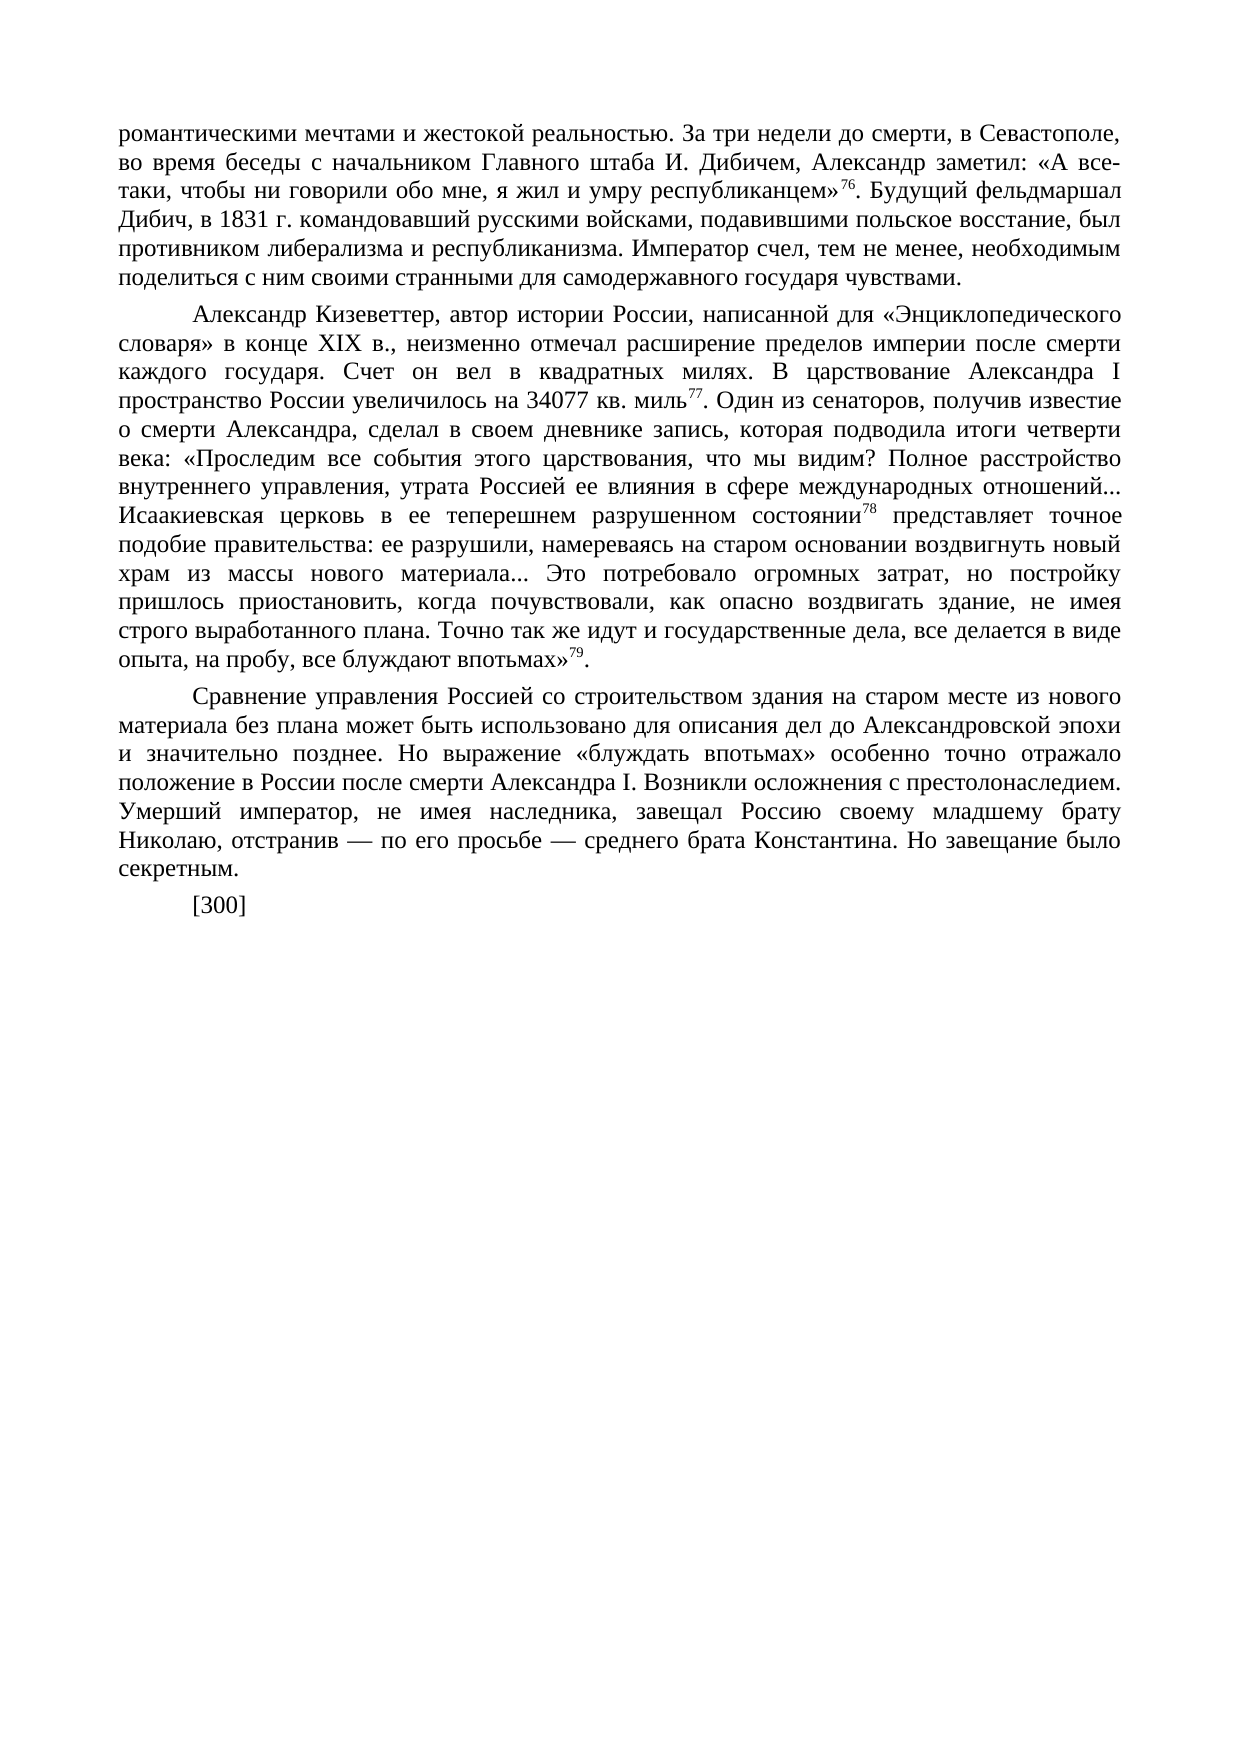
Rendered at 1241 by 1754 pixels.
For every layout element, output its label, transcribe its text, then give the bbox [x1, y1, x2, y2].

text [300] [118, 891, 1122, 919]
text Сравнение управления Россией со строительством здания на старом месте из нового материала без плана может быть использовано для описания дел до Александровской эпохи и значительно позднее. Но выражение «блуждать впотьмах» особенно точно отражало положение в России после смерти Александра I. Возникли осложнения с престолонаследием. Умерший император, не имея наследника, завещал Россию своему младшему брату Николаю, отстранив — по его просьбе — среднего брата Константина. Но завещание было секретным. [118, 681, 1122, 882]
text Александр Кизеветтер, автор истории России, написанной для «Энциклопедического словаря» в конце XIX в., неизменно отмечал расширение пределов империи после смерти каждого государя. Счет он вел в квадратных милях. В царствование Александра I пространство России увеличилось на 34077 кв. миль77. Один из сенаторов, получив известие о смерти Александра, сделал в своем дневнике запись, которая подводила итоги четверти века: «Проследим все события этого царствования, что мы видим? Полное расстройство внутреннего управления, утрата Россией ее влияния в сфере международных отношений... Исаакиевская церковь в ее теперешнем разрушенном состоянии78 представляет точное подобие правительства: ее разрушили, намереваясь на старом основании воздвигнуть новый храм из массы нового материала... Это потребовало огромных затрат, но постройку пришлось приостановить, когда почувствовали, как опасно воздвигать здание, не имея строго выработанного плана. Точно так же идут и государственные дела, все делается в виде опыта, на пробу, все блуждают впотьмах»79. [118, 299, 1122, 673]
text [118, 118, 1122, 291]
